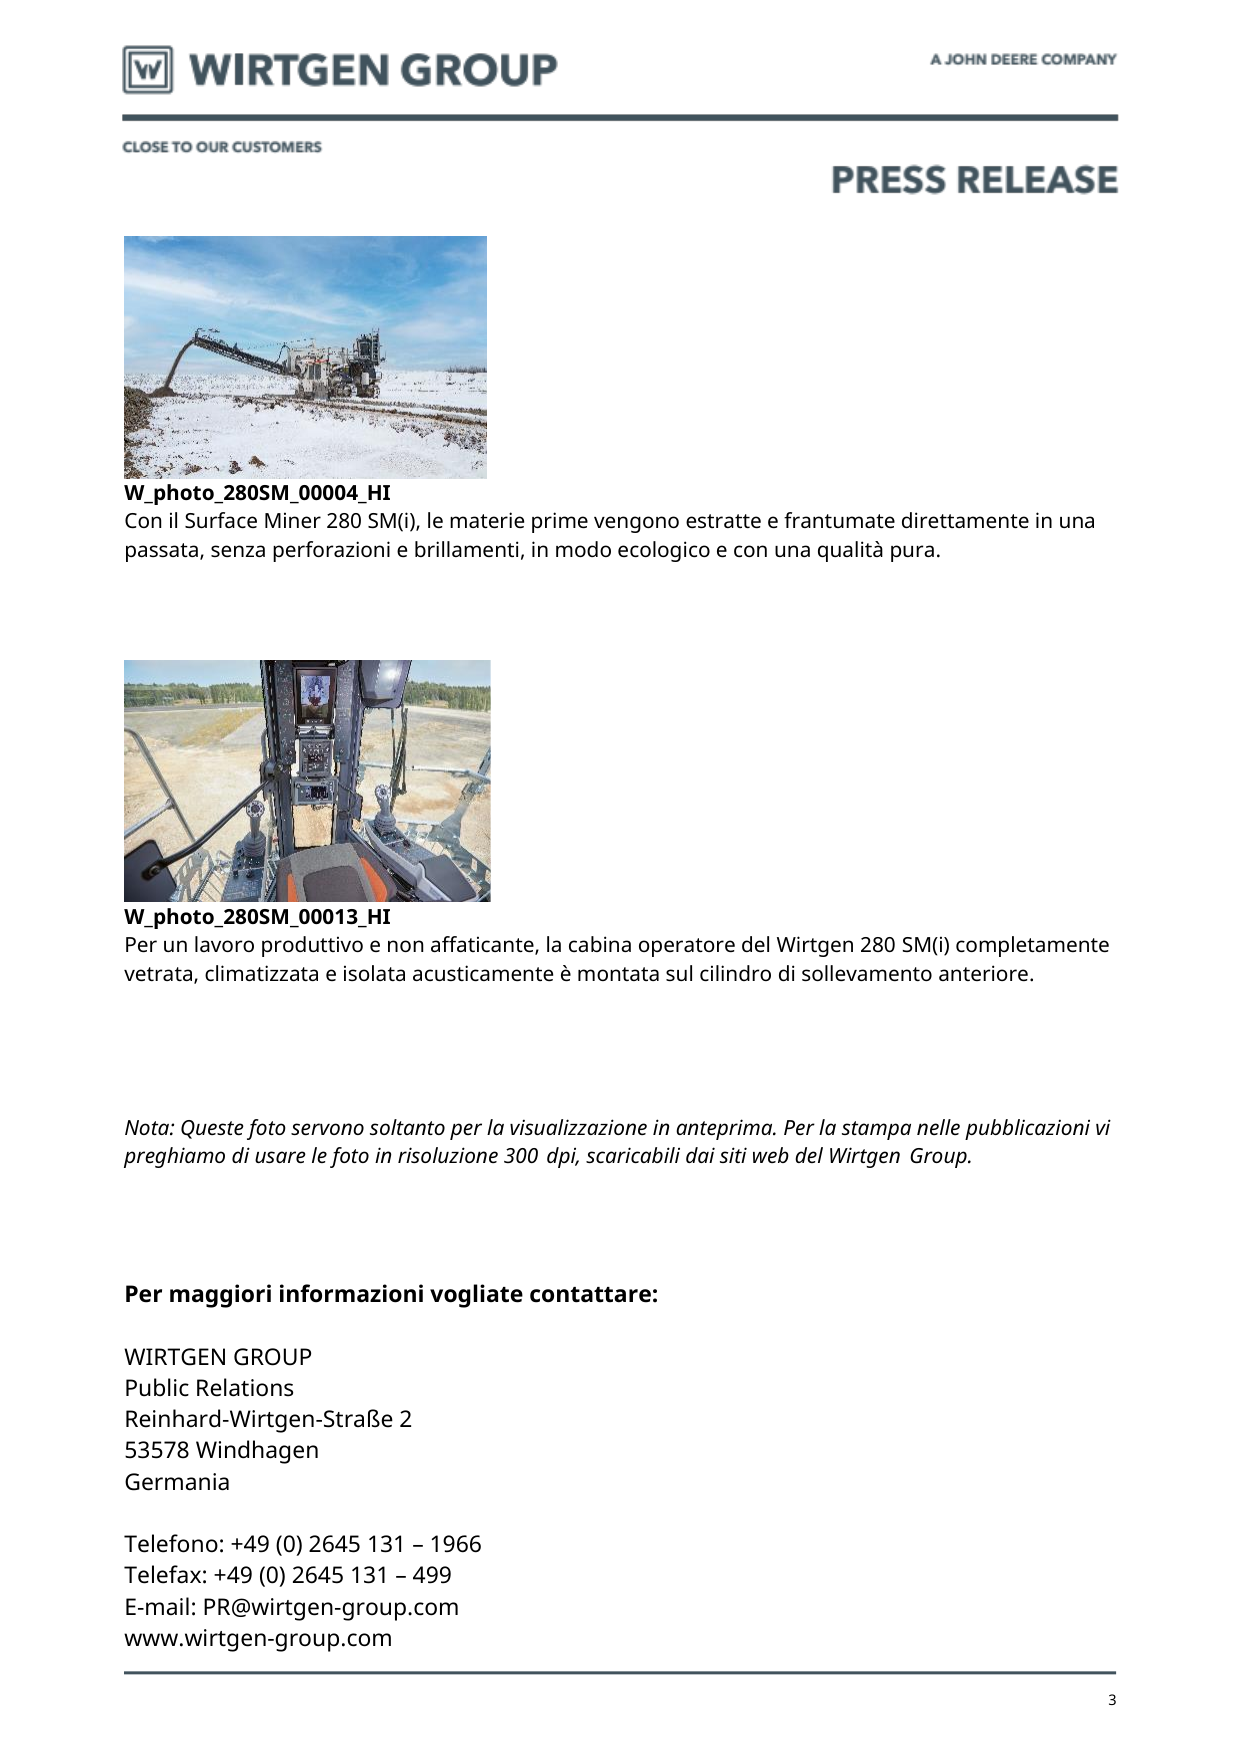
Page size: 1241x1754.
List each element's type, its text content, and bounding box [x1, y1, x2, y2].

picture [124, 660, 491, 902]
text Germania [124, 1466, 1116, 1497]
text W_photo_280SM_00013_HI [124, 902, 1116, 930]
text W_photo_280SM_00004_HI [124, 478, 1116, 507]
text www.wirtgen-group.com [124, 1622, 1116, 1653]
text Reinhard-Wirtgen-Straße 2 [124, 1403, 1116, 1434]
text WIRTGEN GROUP [124, 1341, 1116, 1372]
text Public Relations [124, 1372, 1116, 1403]
text Telefax: +49 (0) 2645 131 – 499 [124, 1559, 1116, 1591]
text Con il Surface Miner 280 SM(i), le materie prime vengono estratte e frantumate direttamente in una passata, senza perforazioni e brillamenti, in modo ecologico e con una qualità pura. [124, 507, 1116, 563]
text Telefono: +49 (0) 2645 131 – 1966 [124, 1528, 1116, 1559]
text Per un lavoro produttivo e non affaticante, la cabina operatore del Wirtgen 280 SM(i) completamente vetrata, climatizzata e isolata acusticamente è montata sul cilindro di sollevamento anteriore. [124, 930, 1116, 987]
text E-mail: PR@wirtgen-group.comPR@wirtgen-group.com [124, 1591, 1116, 1622]
text Per maggiori informazioni vogliate contattare: [124, 1278, 1116, 1309]
text Nota: Queste foto servono soltanto per la visualizzazione in anteprima. Per la stampa nelle pubblicazioni vi preghiamo di usare le foto in risoluzione 300 dpi, scaricabili dai siti web del Wirtgen Group. [124, 1113, 1116, 1170]
picture [124, 236, 487, 479]
text 53578 Windhagen [124, 1434, 1116, 1466]
